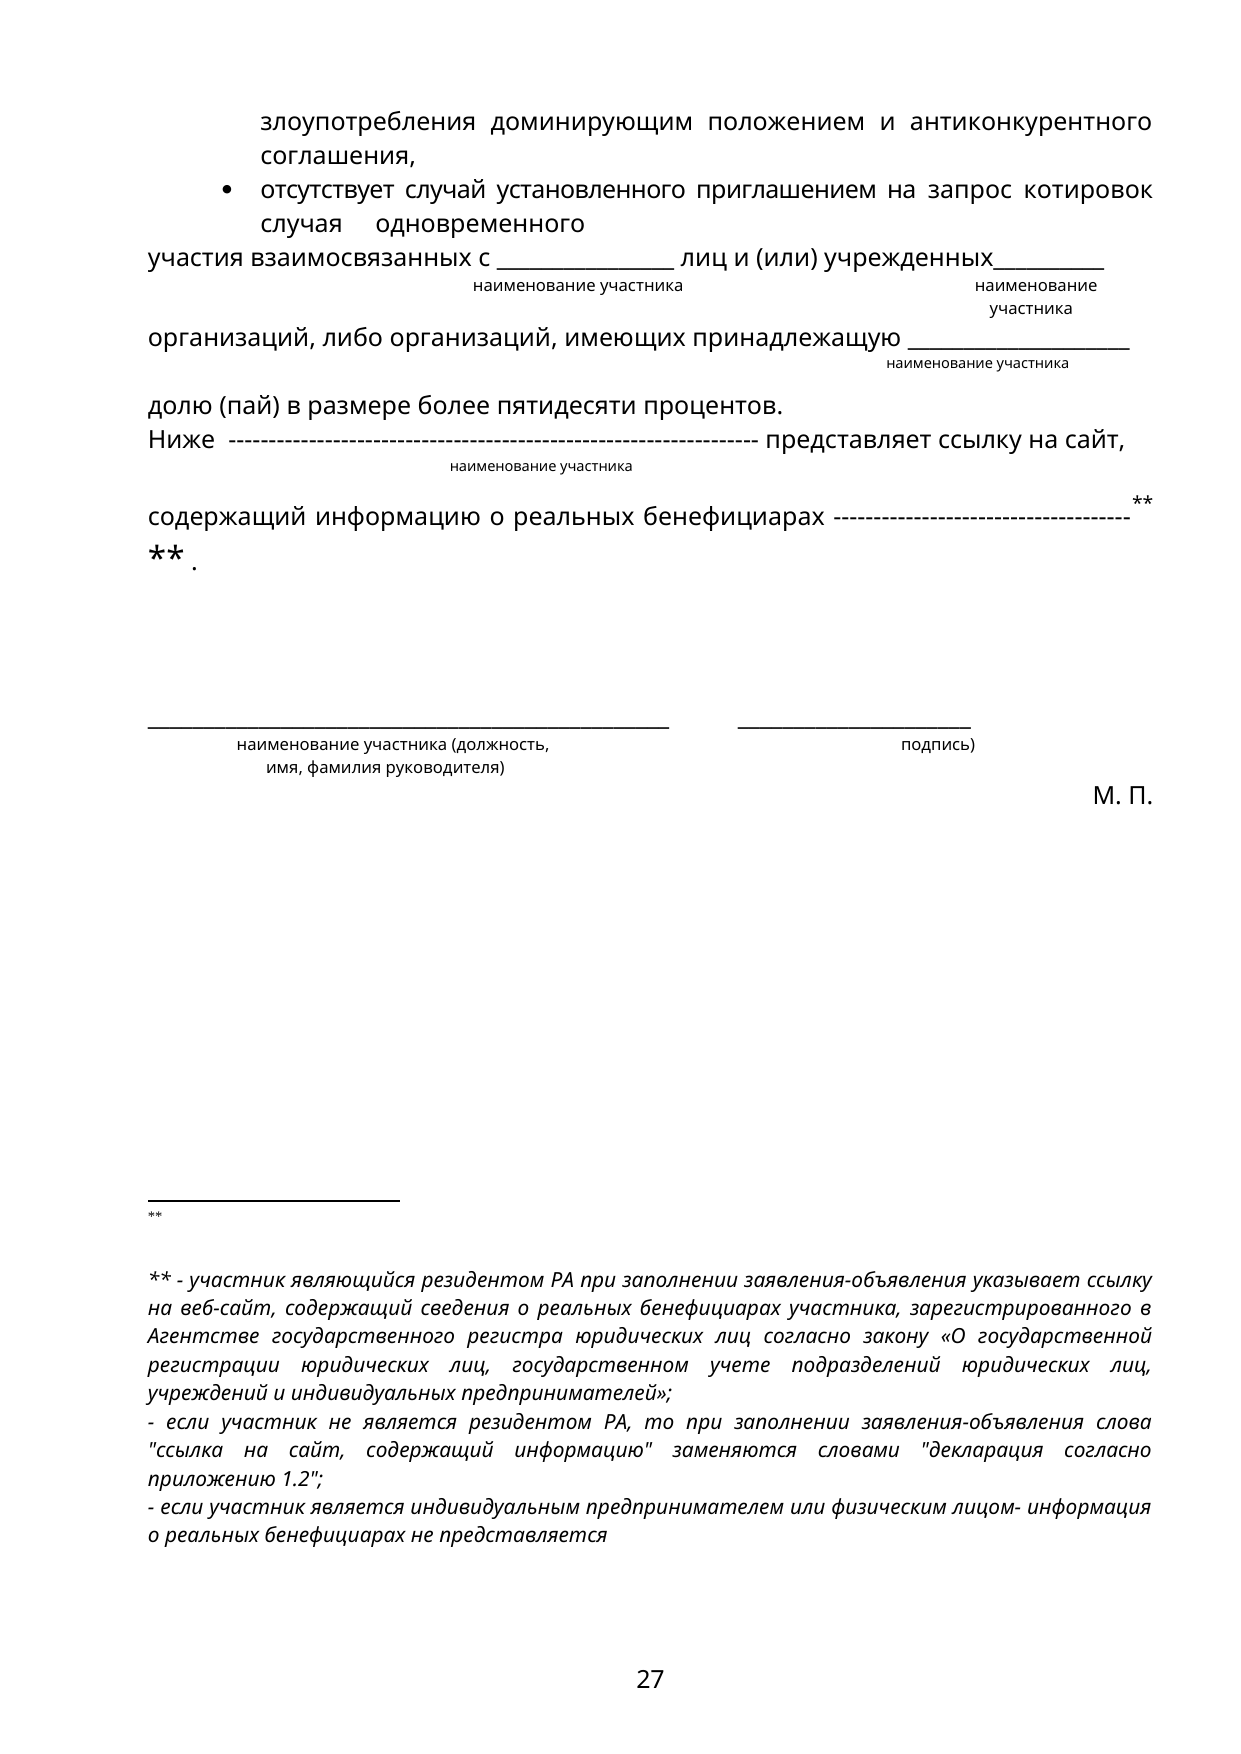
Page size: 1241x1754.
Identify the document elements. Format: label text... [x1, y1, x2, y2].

text М. П. [148, 778, 1153, 812]
text наименование участника [886, 353, 1153, 387]
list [223, 103, 1153, 172]
text _______________________________________________ _____________________ [148, 698, 1153, 733]
text наименование участника наименование [473, 274, 1153, 296]
text Ниже ------------------------------------------------------------------ представляет ссылку на сайт, [148, 421, 1153, 455]
list отсутствует случай установленного приглашением на запрос котировок случая одновременного [223, 172, 1153, 240]
text участника [989, 296, 1153, 319]
text содержащий информацию о реальных бенефициарах -------------------------------------** . [148, 489, 1153, 580]
text долю (пай) в размере более пятидесяти процентов. [148, 387, 1153, 421]
text наименование участника (должность, подпись) [236, 733, 1153, 755]
text организаций, либо организаций, имеющих принадлежащую ____________________ [148, 319, 1153, 353]
text наименование участника [443, 455, 1153, 489]
text участия взаимосвязанных с ________________ лиц и (или) учрежденных__________ [148, 240, 1153, 274]
text имя, фамилия руководителя) [266, 755, 1153, 778]
